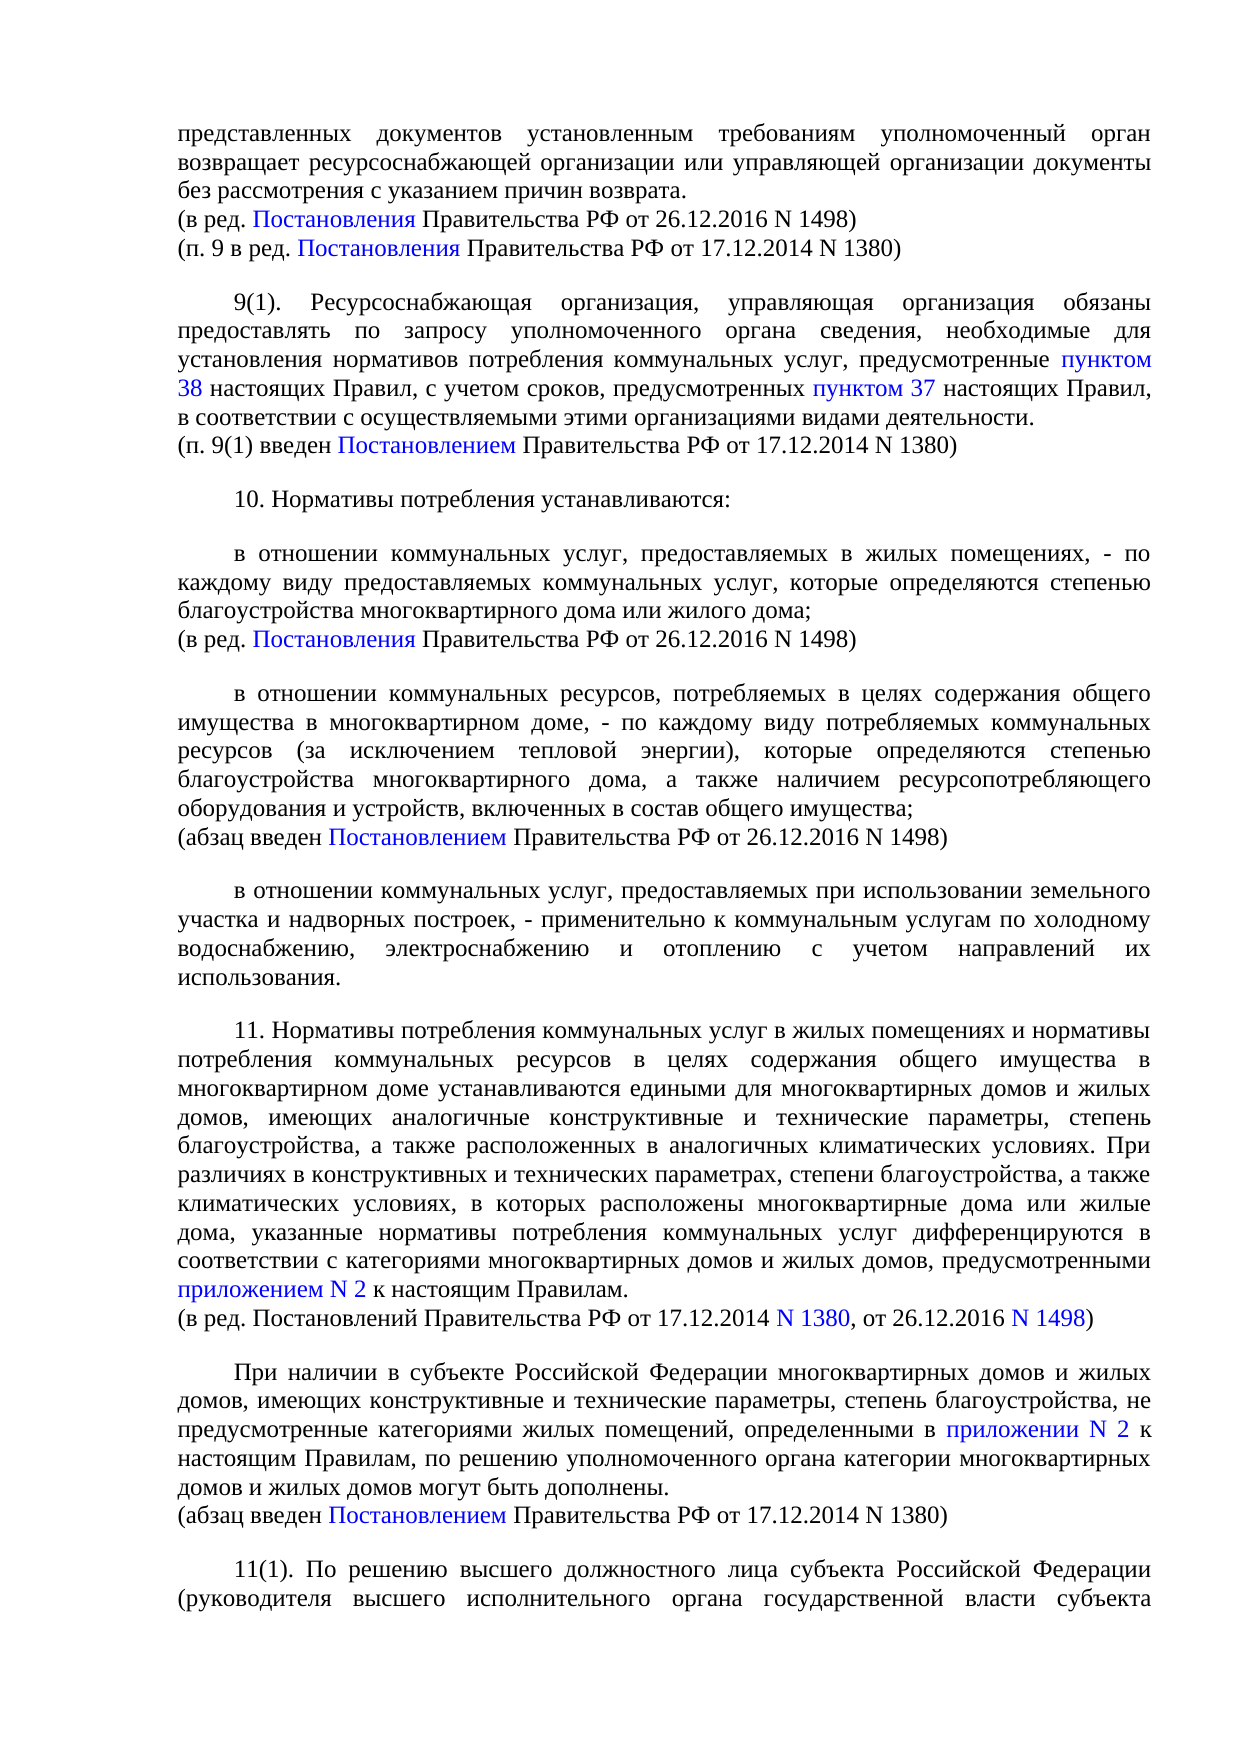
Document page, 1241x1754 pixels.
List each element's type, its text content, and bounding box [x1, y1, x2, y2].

text 11. Нормативы потребления коммунальных услуг в жилых помещениях и нормативы потребления коммунальных ресурсов в целях содержания общего имущества в многоквартирном доме устанавливаются едиными для многоквартирных домов и жилых домов, имеющих аналогичные конструктивные и технические параметры, степень благоустройства, а также расположенных в аналогичных климатических условиях. При различиях в конструктивных и технических параметрах, степени благоустройства, а также климатических условиях, в которых расположены многоквартирные дома или жилые дома, указанные нормативы потребления коммунальных услуг дифференцируются в соответствии с категориями многоквартирных домов и жилых домов, предусмотренными приложением N 2 к настоящим Правилам. [177, 1016, 1152, 1303]
text (в ред. Постановления Правительства РФ от 26.12.2016 N 1498) [177, 624, 1152, 653]
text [177, 1554, 1152, 1612]
text (п. 9 в ред. Постановления Правительства РФ от 17.12.2014 N 1380) [177, 233, 1152, 262]
text в отношении коммунальных услуг, предоставляемых в жилых помещениях, - по каждому виду предоставляемых коммунальных услуг, которые определяются степенью благоустройства многоквартирного дома или жилого дома; [177, 538, 1152, 624]
text (абзац введен Постановлением Правительства РФ от 17.12.2014 N 1380) [177, 1501, 1152, 1529]
text в отношении коммунальных ресурсов, потребляемых в целях содержания общего имущества в многоквартирном доме, - по каждому виду потребляемых коммунальных ресурсов (за исключением тепловой энергии), которые определяются степенью благоустройства многоквартирного дома, а также наличием ресурсопотребляющего оборудования и устройств, включенных в состав общего имущества; [177, 678, 1152, 822]
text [177, 118, 1152, 204]
text 9(1). Ресурсоснабжающая организация, управляющая организация обязаны предоставлять по запросу уполномоченного органа сведения, необходимые для установления нормативов потребления коммунальных услуг, предусмотренные пунктом 38 настоящих Правил, с учетом сроков, предусмотренных пунктом 37 настоящих Правил, в соответствии с осуществляемыми этими организациями видами деятельности. [177, 287, 1152, 431]
text (в ред. Постановления Правительства РФ от 26.12.2016 N 1498) [177, 204, 1152, 233]
text При наличии в субъекте Российской Федерации многоквартирных домов и жилых домов, имеющих конструктивные и технические параметры, степень благоустройства, не предусмотренные категориями жилых помещений, определенными в приложении N 2 к настоящим Правилам, по решению уполномоченного органа категории многоквартирных домов и жилых домов могут быть дополнены. [177, 1357, 1152, 1501]
text (в ред. Постановлений Правительства РФ от 17.12.2014 N 1380, от 26.12.2016 N 1498) [177, 1303, 1152, 1332]
text (абзац введен Постановлением Правительства РФ от 26.12.2016 N 1498) [177, 822, 1152, 851]
text (п. 9(1) введен Постановлением Правительства РФ от 17.12.2014 N 1380) [177, 431, 1152, 459]
text в отношении коммунальных услуг, предоставляемых при использовании земельного участка и надворных построек, - применительно к коммунальным услугам по холодному водоснабжению, электроснабжению и отоплению с учетом направлений их использования. [177, 876, 1152, 991]
text 10. Нормативы потребления устанавливаются: [177, 484, 1152, 513]
